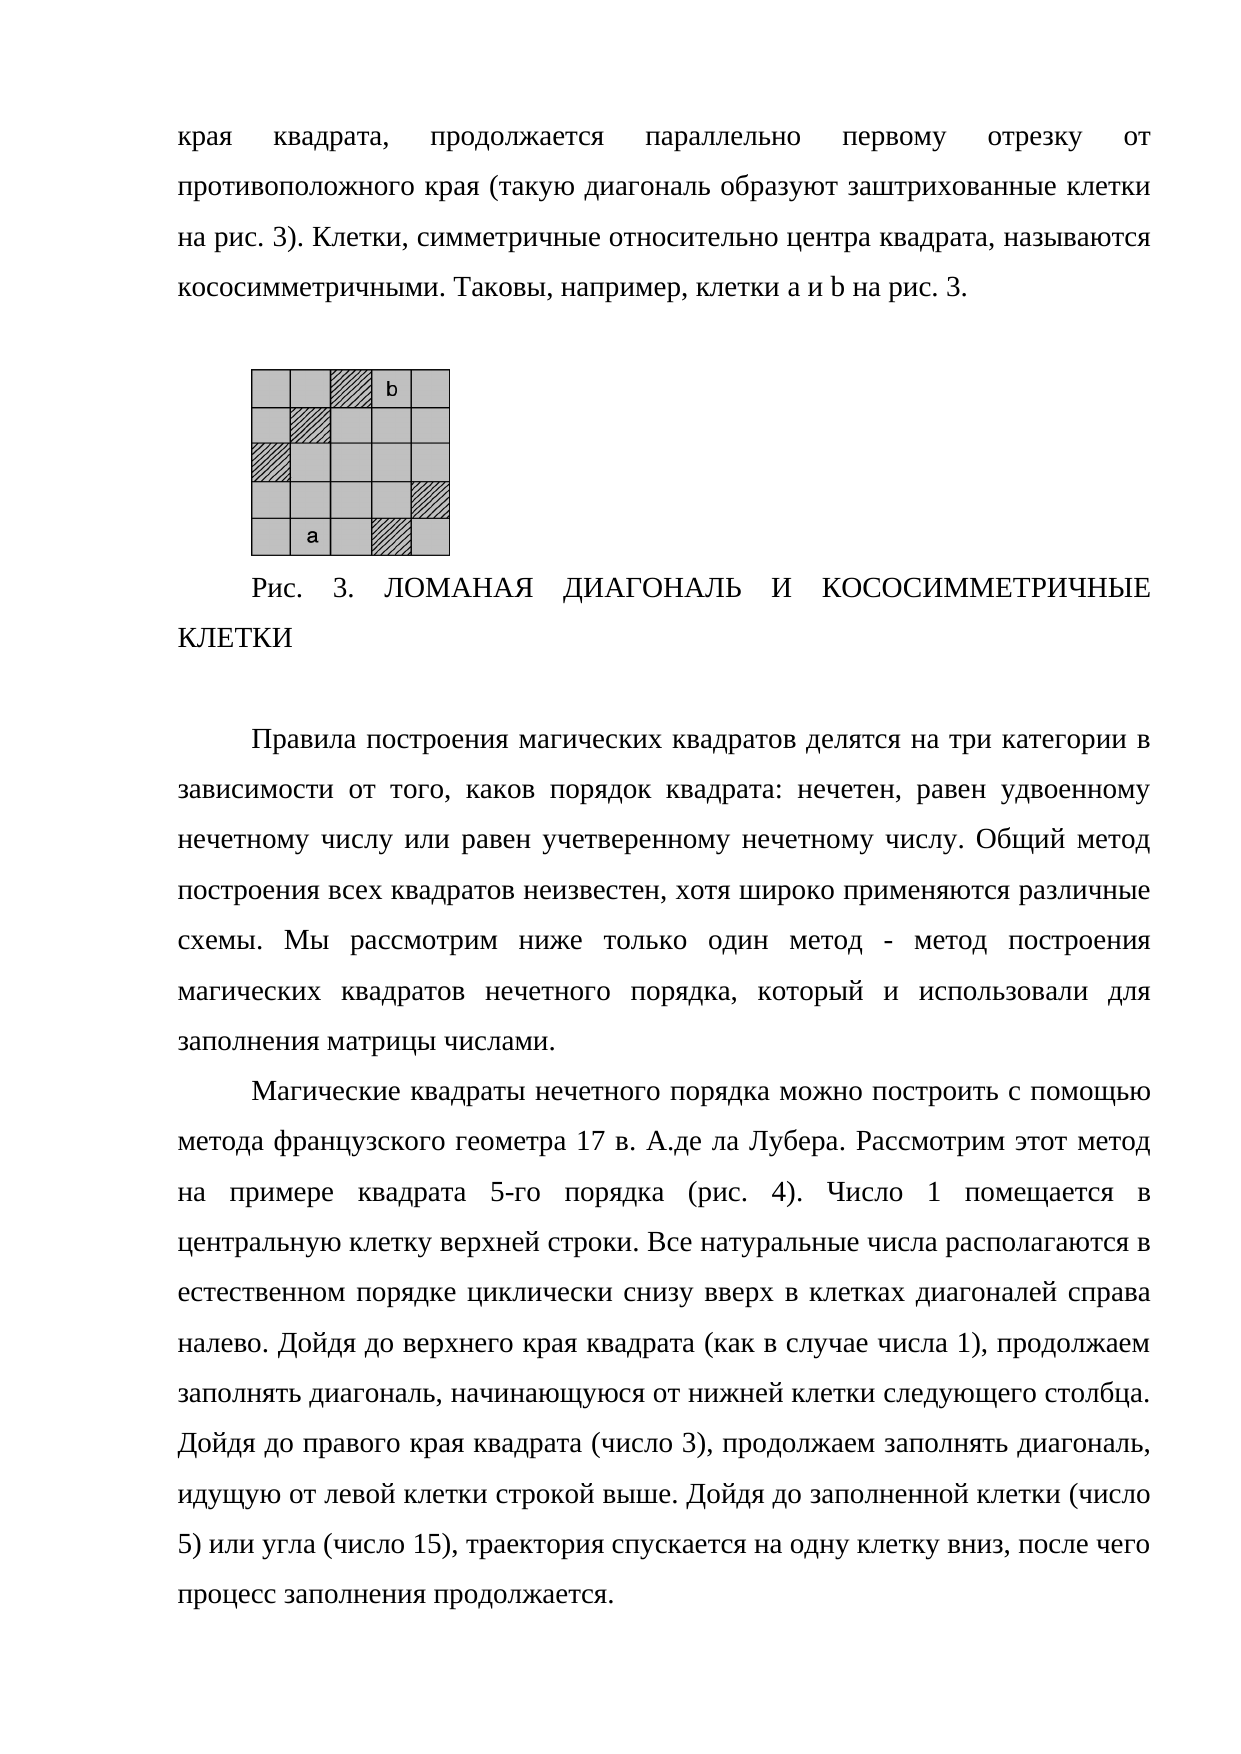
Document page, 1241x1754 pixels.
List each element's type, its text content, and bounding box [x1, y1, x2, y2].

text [177, 118, 1152, 303]
text Магические квадраты нечетного порядка можно построить с помощью метода французского геометра 17 в. А.де ла Лубера. Рассмотрим этот метод на примере квадрата 5-го порядка (рис. 4). Число 1 помещается в центральную клетку верхней строки. Все натуральные числа располагаются в естественном порядке циклически снизу вверх в клетках диагоналей справа налево. Дойдя до верхнего края квадрата (как в случае числа 1), продолжаем заполнять диагональ, начинающуюся от нижней клетки следующего столбца. Дойдя до правого края квадрата (число 3), продолжаем заполнять диагональ, идущую от левой клетки строкой выше. Дойдя до заполненной клетки (число 5) или угла (число 15), траектория спускается на одну клетку вниз, после чего процесс заполнения продолжается. [177, 1073, 1152, 1610]
text Правила построения магических квадратов делятся на три категории в зависимости от того, каков порядок квадрата: нечетен, равен удвоенному нечетному числу или равен учетверенному нечетному числу. Общий метод построения всех квадратов неизвестен, хотя широко применяются различные схемы. Мы рассмотрим ниже только один метод - метод построения магических квадратов нечетного порядка, который и использовали для заполнения матрицы числами. [177, 721, 1152, 1056]
text Рис. 3. ЛОМАНАЯ ДИАГОНАЛЬ И КОСОСИММЕТРИЧНЫЕ КЛЕТКИ [177, 570, 1152, 654]
picture [251, 369, 450, 556]
